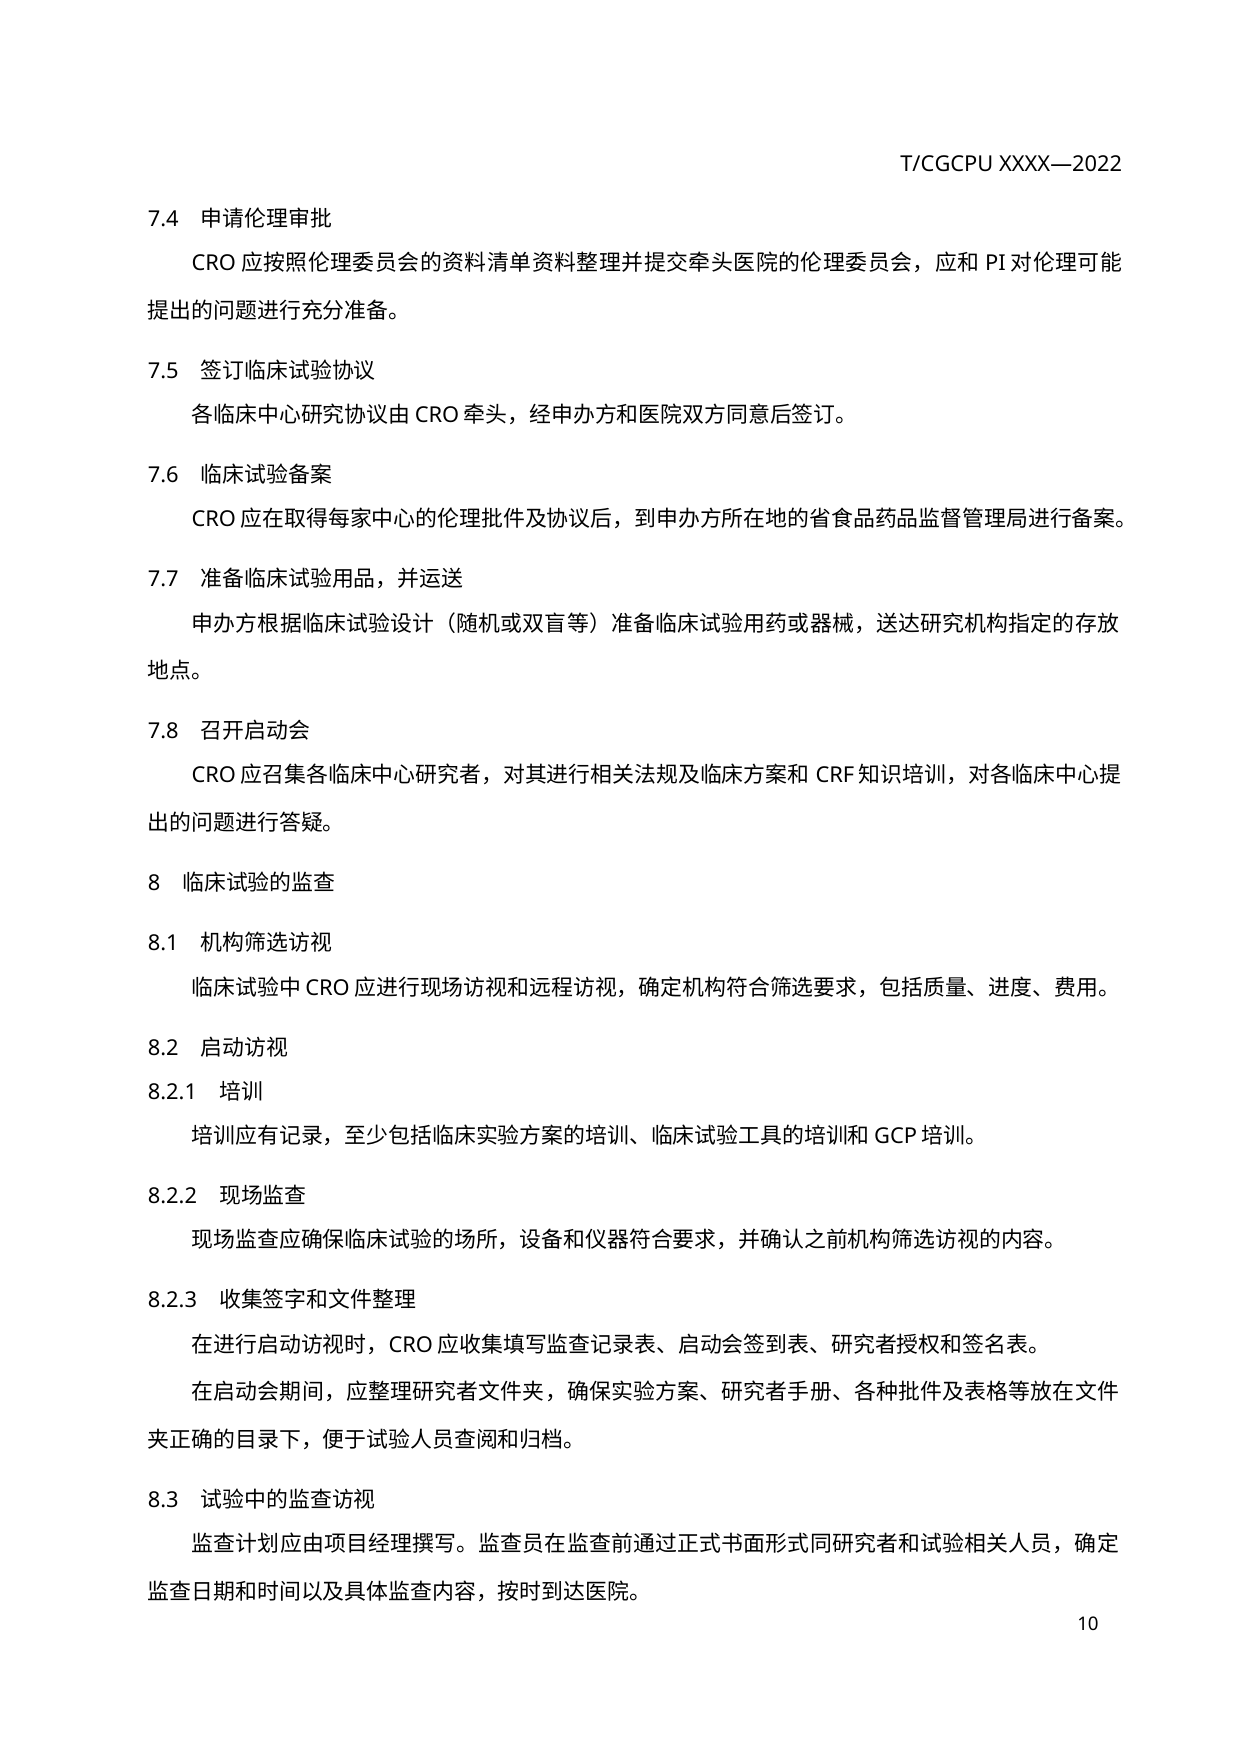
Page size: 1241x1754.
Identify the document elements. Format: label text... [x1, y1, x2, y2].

list 召开启动会 [148, 713, 1122, 745]
text 培训应有记录，至少包括临床实验方案的培训、临床试验工具的培训和GCP培训。 [148, 1118, 1122, 1150]
list 培训 [148, 1074, 1122, 1106]
text CRO应召集各临床中心研究者，对其进行相关法规及临床方案和CRF知识培训，对各临床中心提出的问题进行答疑。 [148, 757, 1122, 837]
list 收集签字和文件整理 [148, 1282, 1122, 1314]
text 申办方根据临床试验设计（随机或双盲等）准备临床试验用药或器械，送达研究机构指定的存放地点。 [148, 606, 1122, 685]
text 现场监查应确保临床试验的场所，设备和仪器符合要求，并确认之前机构筛选访视的内容。 [148, 1222, 1122, 1254]
list 机构筛选访视 [148, 925, 1122, 957]
list 临床试验的监查 [148, 865, 1122, 897]
list 准备临床试验用品，并运送 [148, 561, 1122, 593]
list 签订临床试验协议 [148, 353, 1122, 384]
text CRO应按照伦理委员会的资料清单资料整理并提交牵头医院的伦理委员会，应和PI对伦理可能提出的问题进行充分准备。 [148, 245, 1122, 324]
list 临床试验备案 [148, 457, 1122, 489]
text 监查计划应由项目经理撰写。监查员在监查前通过正式书面形式同研究者和试验相关人员，确定监查日期和时间以及具体监查内容，按时到达医院。 [148, 1526, 1122, 1605]
list 启动访视 [148, 1029, 1122, 1061]
text 临床试验中CRO应进行现场访视和远程访视，确定机构符合筛选要求，包括质量、进度、费用。 [148, 969, 1122, 1001]
list 试验中的监查访视 [148, 1482, 1122, 1514]
text CRO应在取得每家中心的伦理批件及协议后，到申办方所在地的省食品药品监督管理局进行备案。 [148, 501, 1122, 533]
list 现场监查 [148, 1178, 1122, 1210]
text 各临床中心研究协议由CRO牵头，经申办方和医院双方同意后签订。 [148, 397, 1122, 429]
text 在进行启动访视时，CRO应收集填写监查记录表、启动会签到表、研究者授权和签名表。 [148, 1327, 1122, 1358]
list 申请伦理审批 [148, 201, 1122, 233]
text 在启动会期间，应整理研究者文件夹，确保实验方案、研究者手册、各种批件及表格等放在文件夹正确的目录下，便于试验人员查阅和归档。 [148, 1374, 1122, 1453]
